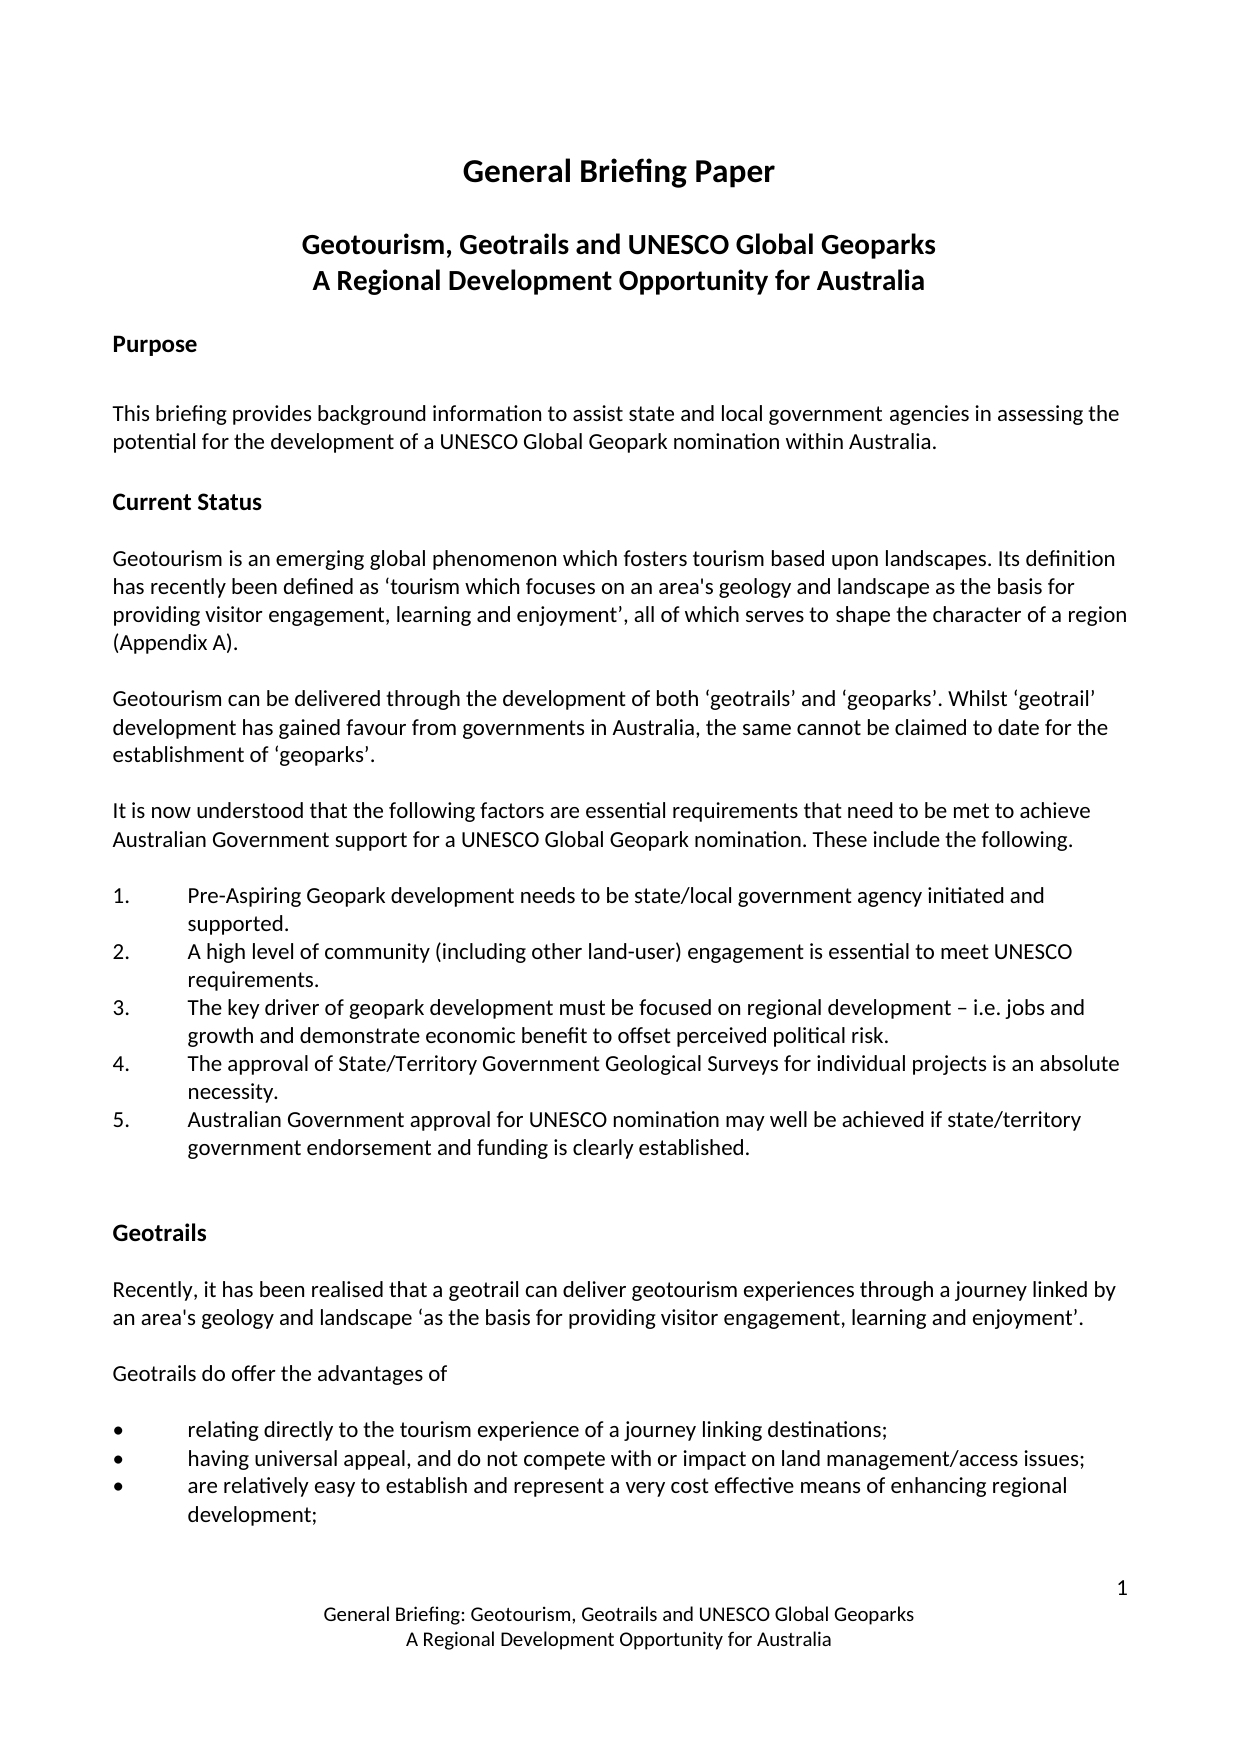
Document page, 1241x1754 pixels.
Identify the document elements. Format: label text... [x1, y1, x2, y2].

text Current Status [112, 486, 1128, 516]
text Geotrails [112, 1217, 1128, 1247]
text 5. Australian Government approval for UNESCO nomination may well be achieved if state/territory government endorsement and funding is clearly established. [112, 1105, 1128, 1161]
text • are relatively easy to establish and represent a very cost effective means of enhancing regional development; [112, 1472, 1128, 1528]
text It is now understood that the following factors are essential requirements that need to be met to achieve Australian Government support for a UNESCO Global Geopark nomination. These include the following. [112, 797, 1128, 853]
text • having universal appeal, and do not compete with or impact on land management/access issues; [112, 1444, 1128, 1472]
subtitle General Briefing Paper [112, 150, 1125, 191]
text Geotrails do offer the advantages of [112, 1359, 1128, 1388]
text Geotourism can be delivered through the development of both ‘geotrails’ and ‘geoparks’. Whilst ‘geotrail’ development has gained favour from governments in Australia, the same cannot be claimed to date for the establishment of ‘geoparks’. [112, 684, 1128, 769]
text 2. A high level of community (including other land-user) engagement is essential to meet UNESCO requirements. [112, 937, 1128, 993]
text 3. The key driver of geopark development must be focused on regional development – i.e. jobs and growth and demonstrate economic benefit to offset perceived political risk. [112, 993, 1128, 1049]
text 4. The approval of State/Territory Government Geological Surveys for individual projects is an absolute necessity. [112, 1049, 1128, 1105]
text Recently, it has been realised that a geotrail can deliver geotourism experiences through a journey linked by an area's geology and landscape ‘as the basis for providing visitor engagement, learning and enjoyment’. [112, 1276, 1128, 1332]
text Purpose [112, 328, 1128, 359]
subtitle A Regional Development Opportunity for Australia [112, 262, 1125, 298]
text • relating directly to the tourism experience of a journey linking destinations; [112, 1416, 1128, 1444]
text 1. Pre-Aspiring Geopark development needs to be state/local government agency initiated and supported. [112, 881, 1128, 937]
text This briefing provides background information to assist state and local government agencies in assessing the potential for the development of a UNESCO Global Geopark nomination within Australia. [112, 399, 1128, 455]
text Geotourism is an emerging global phenomenon which fosters tourism based upon landscapes. Its definition has recently been defined as ‘tourism which focuses on an area's geology and landscape as the basis for providing visitor engagement, learning and enjoyment’, all of which serves to shape the character of a region (Appendix A). [112, 544, 1128, 657]
subtitle Geotourism, Geotrails and UNESCO Global Geoparks [112, 226, 1125, 262]
